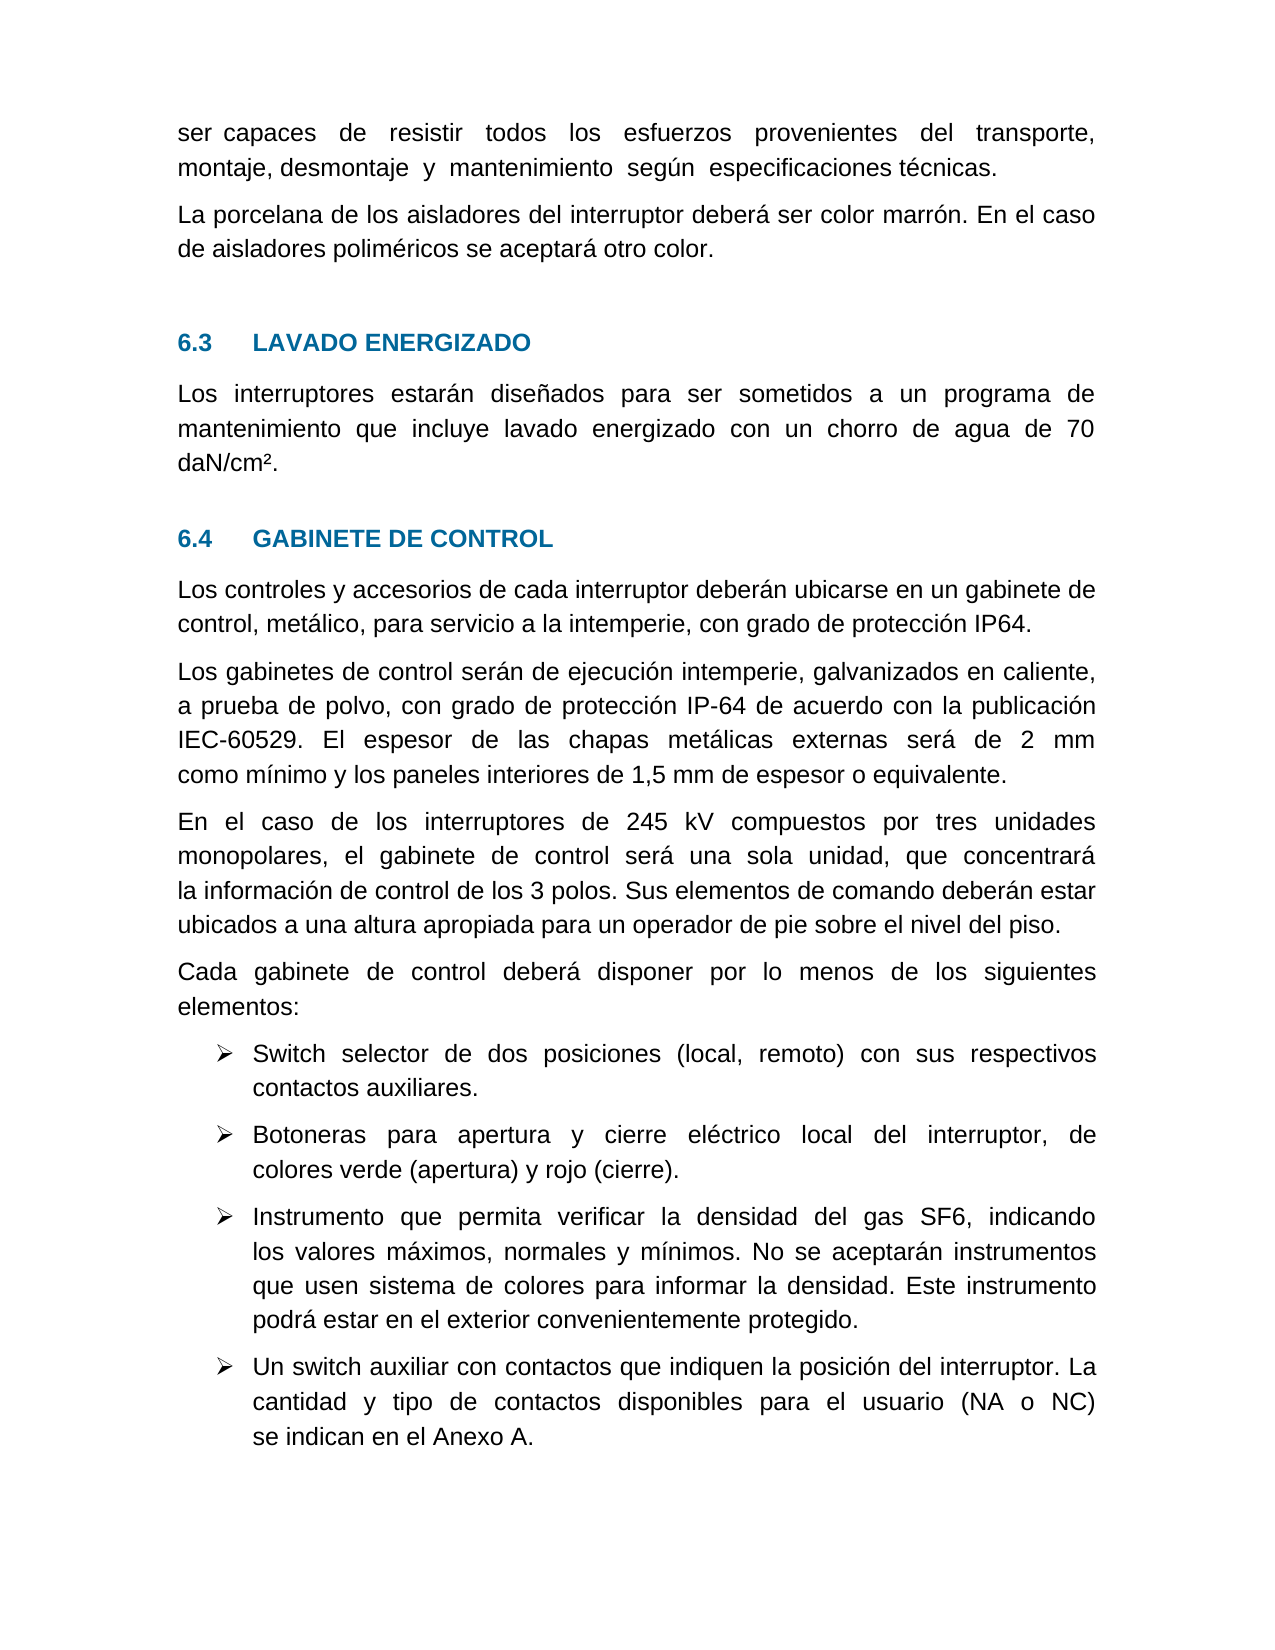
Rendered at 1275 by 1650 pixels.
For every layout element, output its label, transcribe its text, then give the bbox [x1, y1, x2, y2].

list Un switch auxiliar con contactos que indiquen la posición del interruptor. La cantidad y tipo de contactos disponibles para el usuario (NA o NC) se indican en el Anexo A. [215, 1352, 1098, 1450]
text La porcelana de los aisladores del interruptor deberá ser color marrón. En el caso de aisladores poliméricos se aceptará otro color. [177, 199, 1098, 263]
list Instrumento que permita verificar la densidad del gas SF6, indicando los valores máximos, normales y mínimos. No se aceptarán instrumentos que usen sistema de colores para informar la densidad. Este instrumento podrá estar en el exterior convenientemente protegido. [215, 1202, 1098, 1334]
list Switch selector de dos posiciones (local, remoto) con sus respectivos contactos auxiliares. [215, 1039, 1098, 1102]
text Los interruptores estarán diseñados para ser sometidos a un programa de mantenimiento que incluye lavado energizado con un chorro de agua de 70 daN/cm². [177, 379, 1098, 477]
subtitle GABINETE DE CONTROL [177, 524, 1098, 553]
subtitle Lavado energizado [177, 328, 1098, 357]
text Los gabinetes de control serán de ejecución intemperie, galvanizados en caliente, a prueba de polvo, con grado de protección IP-64 de acuerdo con la publicación IEC-60529. El espesor de las chapas metálicas externas será de 2 mm como mínimo y los paneles interiores de 1,5 mm de espesor o equivalente. [177, 656, 1098, 789]
text Los controles y accesorios de cada interruptor deberán ubicarse en un gabinete de control, metálico, para servicio a la intemperie, con grado de protección IP64. [177, 575, 1098, 638]
list Botoneras para apertura y cierre eléctrico local del interruptor, de colores verde (apertura) y rojo (cierre). [215, 1120, 1098, 1184]
text Cada gabinete de control deberá disponer por lo menos de los siguientes elementos: [177, 957, 1098, 1021]
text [177, 118, 1098, 181]
text En el caso de los interruptores de 245 kV compuestos por tres unidades monopolares, el gabinete de control será una sola unidad, que concentrará la información de control de los 3 polos. Sus elementos de comando deberán estar ubicados a una altura apropiada para un operador de pie sobre el nivel del piso. [177, 807, 1098, 939]
